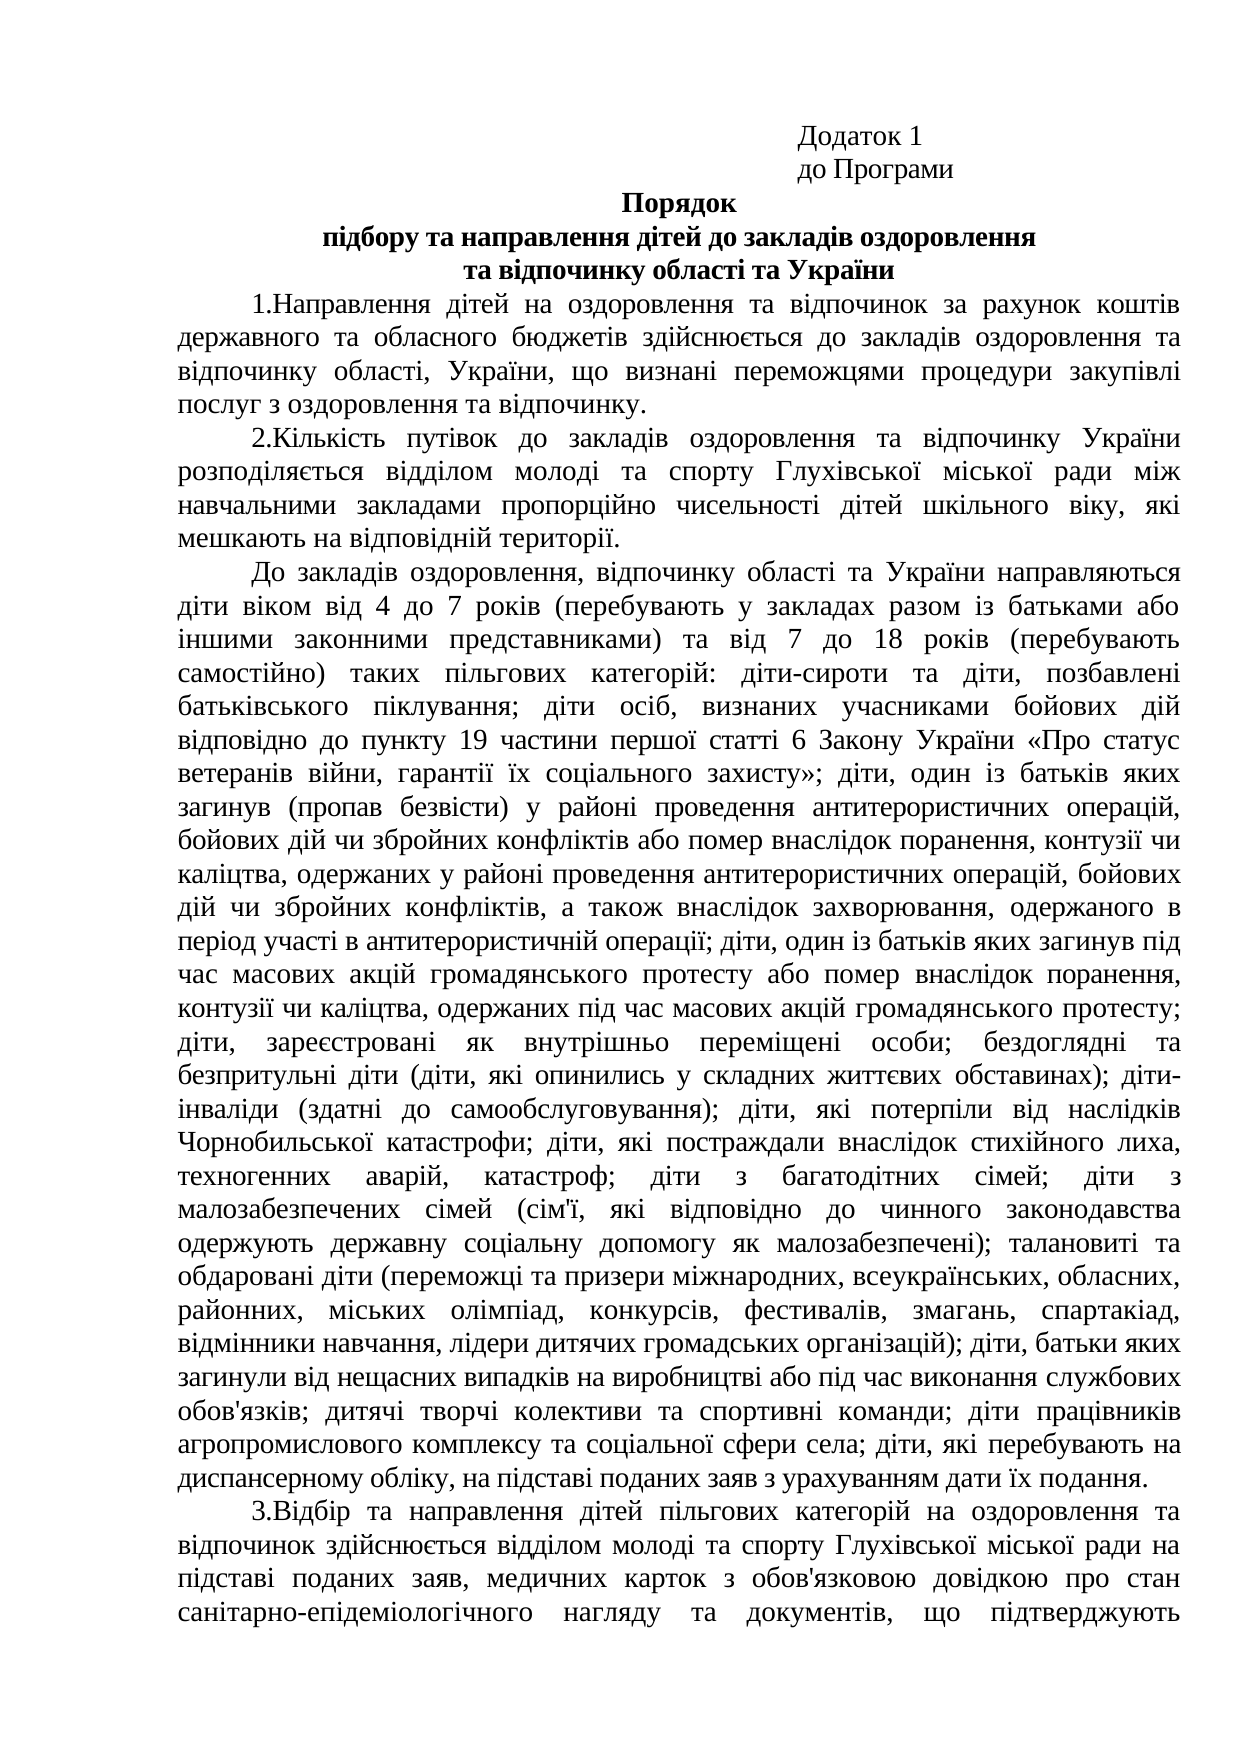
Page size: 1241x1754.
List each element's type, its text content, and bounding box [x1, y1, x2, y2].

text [177, 1493, 1181, 1627]
text підбору та направлення дітей до закладів оздоровлення [177, 219, 1181, 252]
text Порядок [177, 185, 1181, 219]
text та відпочинку області та України [177, 252, 1181, 286]
text Додаток 1 [797, 118, 1181, 152]
text до Програми [797, 152, 1181, 185]
text 1.Направлення дітей на оздоровлення та відпочинок за рахунок коштів державного та обласного бюджетів здійснюється до закладів оздоровлення та відпочинку області, України, що визнані переможцями процедури закупівлі послуг з оздоровлення та відпочинку. [177, 286, 1181, 420]
text 2.Кількість путівок до закладів оздоровлення та відпочинку України розподіляється відділом молоді та спорту Глухівської міської ради між навчальними закладами пропорційно чисельності дітей шкільного віку, які мешкають на відповідній території. [177, 420, 1181, 554]
text До закладів оздоровлення, відпочинку області та України направляються діти віком від 4 до 7 років (перебувають у закладах разом із батьками або іншими законними представниками) та від 7 до 18 років (перебувають самостійно) таких пільгових категорій: діти-сироти та діти, позбавлені батьківського піклування; діти осіб, визнаних учасниками бойових дій відповідно до пункту 19 частини першої статті 6 Закону України «Про статус ветеранів війни, гарантії їх соціального захисту»; діти, один із батьків яких загинув (пропав безвісти) у районі проведення антитерористичних операцій, бойових дій чи збройних конфліктів або помер внаслідок поранення, контузії чи каліцтва, одержаних у районі проведення антитерористичних операцій, бойових дій чи збройних конфліктів, а також внаслідок захворювання, одержаного в період участі в антитерористичній операції; діти, один із батьків яких загинув під час масових акцій громадянського протесту або помер внаслідок поранення, контузії чи каліцтва, одержаних під час масових акцій громадянського протесту; діти, зареєстровані як внутрішньо переміщені особи; бездоглядні та безпритульні діти (діти, які опинились у складних життєвих обставинах); діти-інваліди (здатні до самообслуговування); діти, які потерпіли від наслідків Чорнобильської катастрофи; діти, які постраждали внаслідок стихійного лиха, техногенних аварій, катастроф; діти з багатодітних сімей; діти з малозабезпечених сімей (сім'ї, які відповідно до чинного законодавства одержують державну соціальну допомогу як малозабезпечені); талановиті та обдаровані діти (переможці та призери міжнародних, всеукраїнських, обласних, районних, міських олімпіад, конкурсів, фестивалів, змагань, спартакіад, відмінники навчання, лідери дитячих громадських організацій); діти, батьки яких загинули від нещасних випадків на виробництві або під час виконання службових обов'язків; дитячі творчі колективи та спортивні команди; діти працівників агропромислового комплексу та соціальної сфери села; діти, які перебувають на диспансерному обліку, на підставі поданих заяв з урахуванням дати їх подання. [177, 554, 1181, 1493]
